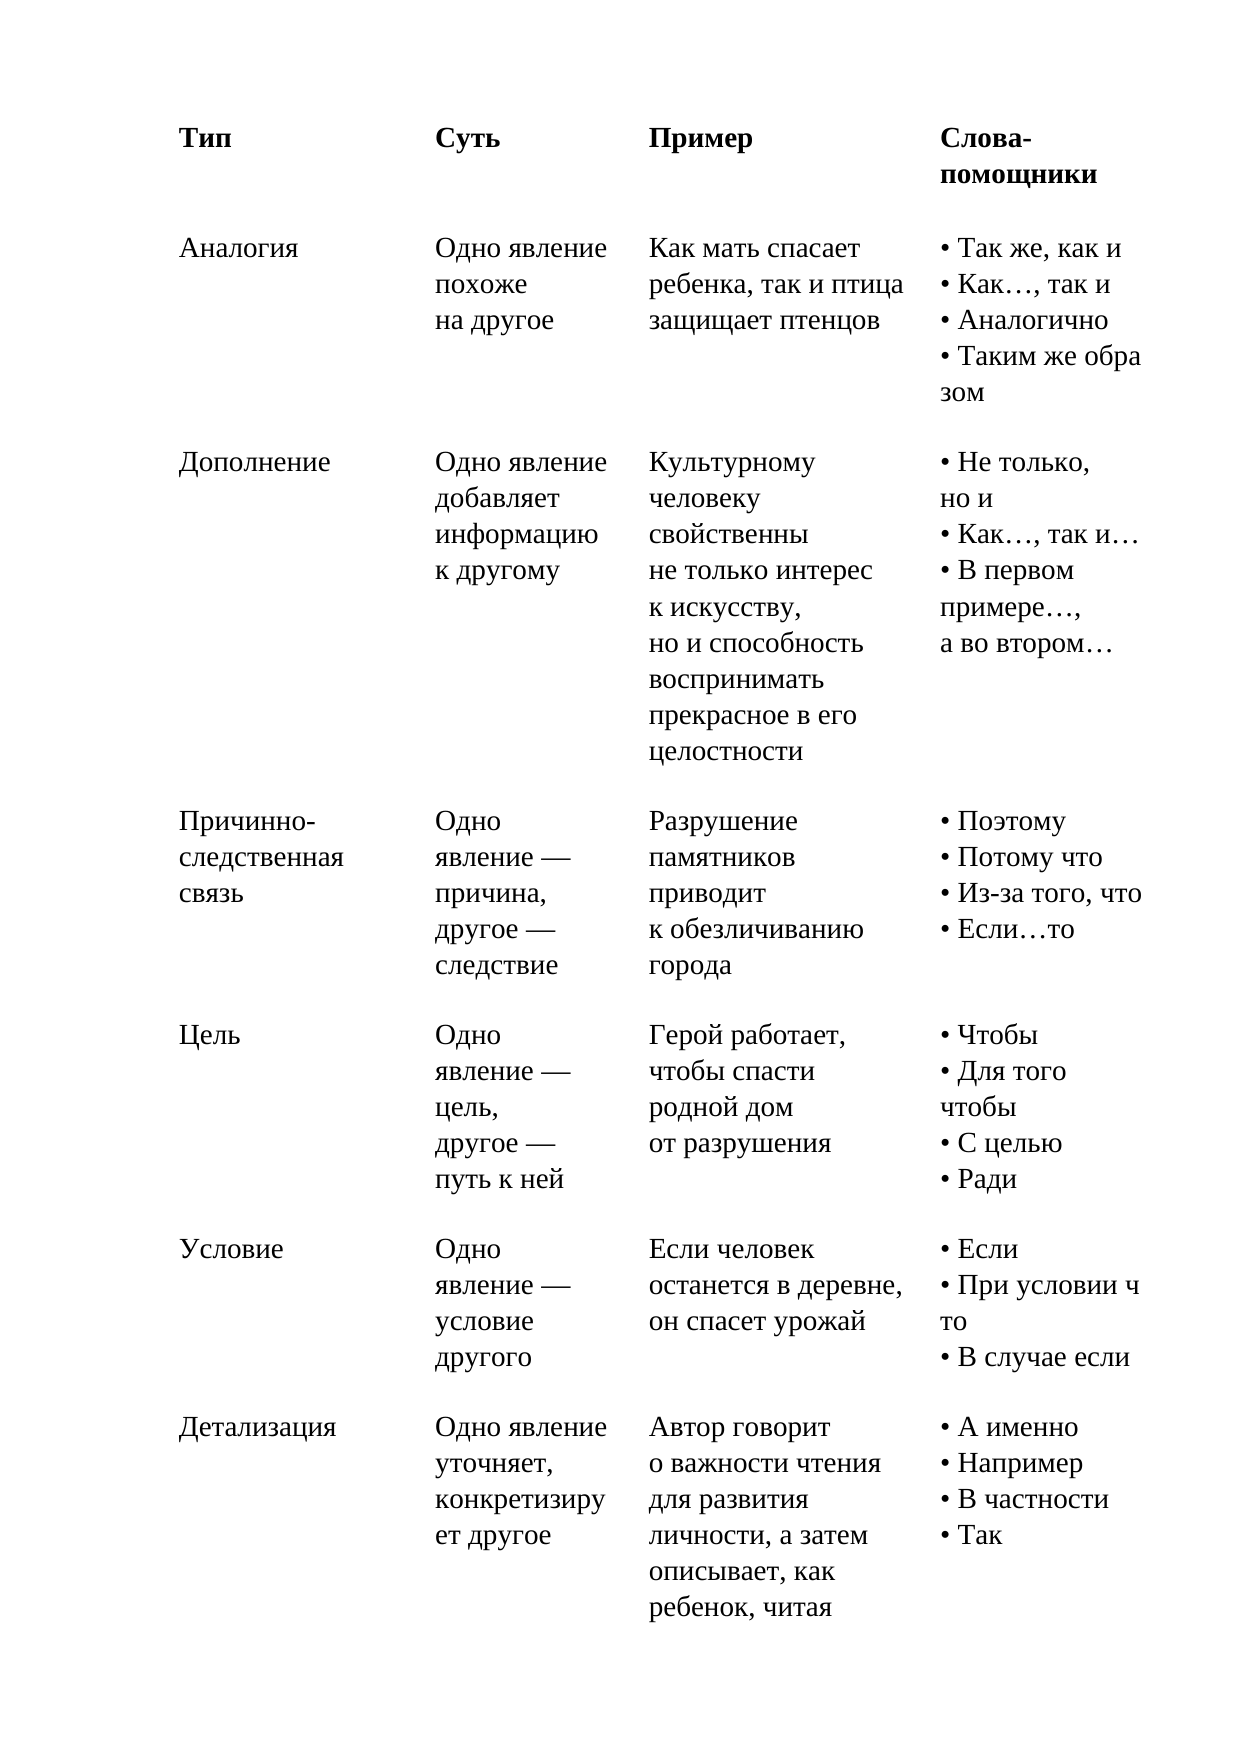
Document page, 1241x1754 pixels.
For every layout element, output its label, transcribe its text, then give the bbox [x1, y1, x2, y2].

table_cell Культурному человеку свойственны не только интерес к искусству, но и способность воспринимать прекрасное в его целостности [647, 429, 938, 787]
table_cell • Так же, как и • Как…, так и • Аналогично • Таким же образом [938, 214, 1152, 428]
table_cell Детализация [177, 1393, 433, 1624]
table_cell Одно явление — условие другого [433, 1215, 647, 1393]
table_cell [433, 1393, 647, 1624]
table_cell Цель [177, 1001, 433, 1215]
table_cell Аналогия [177, 214, 433, 428]
table_cell Разрушение памятников приводит к обезличиванию города [647, 787, 938, 1001]
table_cell Если человек останется в деревне, он спасет урожай [647, 1215, 938, 1393]
table_cell Одно явление — причина, другое — следствие [433, 787, 647, 1001]
table_cell • Чтобы • Для того чтобы • С целью • Ради [938, 1001, 1152, 1215]
table_header Пример [647, 118, 938, 214]
table_cell Одно явление похоже на другое [433, 214, 647, 428]
table_cell Одно явление добавляет информацию к другому [433, 429, 647, 787]
table_cell • Поэтому • Потому что • Из-за того, что • Если…то [938, 787, 1152, 1001]
table_cell Одно явление — цель, другое — путь к ней [433, 1001, 647, 1215]
table_header Суть [433, 118, 647, 214]
table_cell • Не только, но и • Как…, так и… • В первом примере…, а во втором… [938, 429, 1152, 787]
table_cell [647, 1393, 938, 1624]
table_header Слова-помощники [938, 118, 1152, 214]
table_cell Как мать спасает ребенка, так и птица защищает птенцов [647, 214, 938, 428]
table_cell Условие [177, 1215, 433, 1393]
table_cell Герой работает, чтобы спасти родной дом от разрушения [647, 1001, 938, 1215]
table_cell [938, 1393, 1152, 1624]
table_cell • Если • При условии что • В случае если [938, 1215, 1152, 1393]
table_cell Дополнение [177, 429, 433, 787]
table_header Тип [177, 118, 433, 214]
table_cell Причинно-следственная связь [177, 787, 433, 1001]
